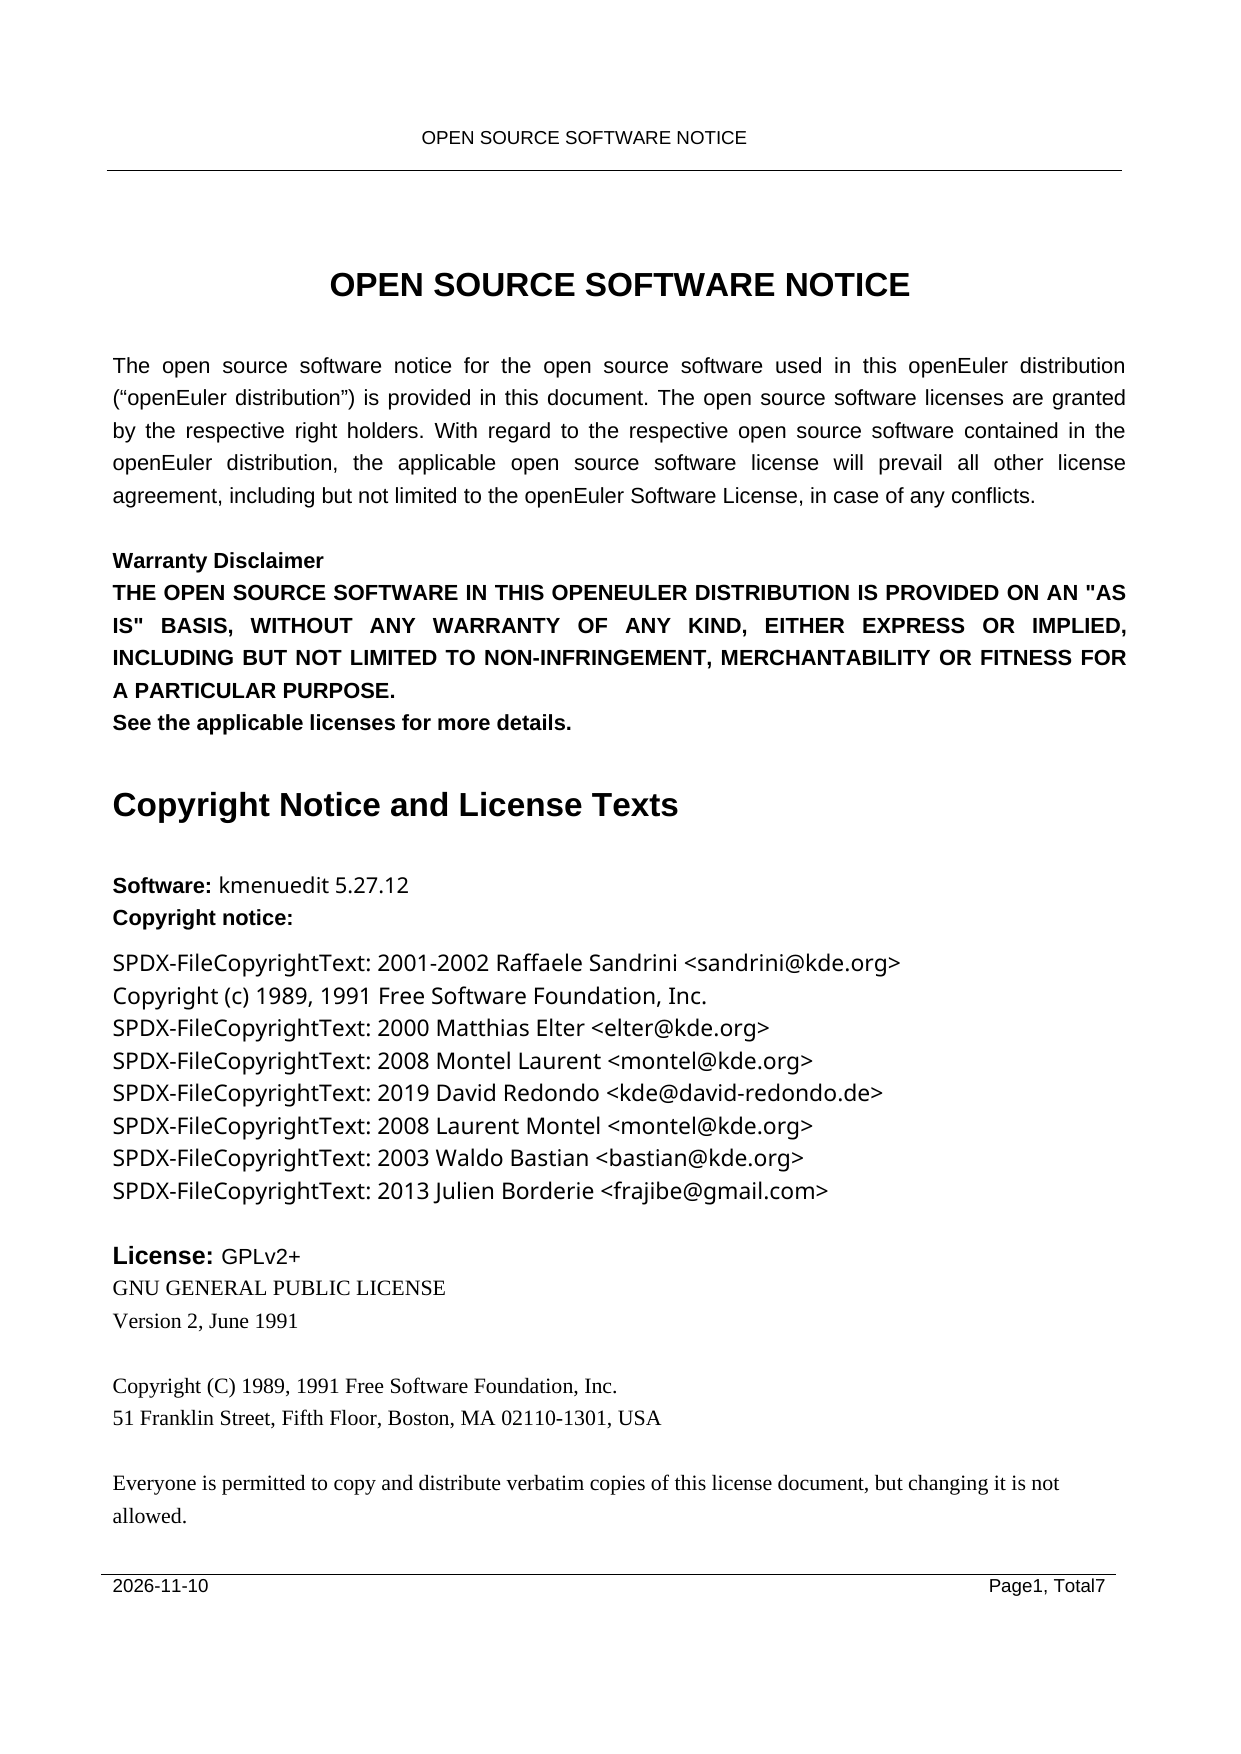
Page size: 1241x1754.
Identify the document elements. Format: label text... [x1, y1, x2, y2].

text Warranty Disclaimer [112, 544, 1128, 576]
text License: GPLv2+ [112, 1239, 1128, 1272]
text Copyright Notice and License Texts [112, 771, 1128, 836]
text The open source software notice for the open source software used in this openEuler distribution (“openEuler distribution”) is provided in this document. The open source software licenses are granted by the respective right holders. With regard to the respective open source software contained in the openEuler distribution, the applicable open source software license will prevail all other license agreement, including but not limited to the openEuler Software License, in case of any conflicts. [112, 349, 1128, 511]
title Software: kmenuedit 5.27.12 [112, 869, 1128, 901]
text OPEN SOURCE SOFTWARE NOTICE [112, 251, 1128, 316]
text SPDX-FileCopyrightText: 2001-2002 Raffaele Sandrini <sandrini@kde.org> Copyright (c) 1989, 1991 Free Software Foundation, Inc. SPDX-FileCopyrightText: 2000 Matthias Elter <elter@kde.org> SPDX-FileCopyrightText: 2008 Montel Laurent <montel@kde.org> SPDX-FileCopyrightText: 2019 David Redondo <kde@david-redondo.de> SPDX-FileCopyrightText: 2008 Laurent Montel <montel@kde.org> SPDX-FileCopyrightText: 2003 Waldo Bastian <bastian@kde.org> SPDX-FileCopyrightText: 2013 Julien Borderie <frajibe@gmail.com> [112, 947, 1128, 1239]
text Copyright notice: [112, 901, 1128, 934]
text THE OPEN SOURCE SOFTWARE IN THIS OPENEULER DISTRIBUTION IS PROVIDED ON AN "AS IS" BASIS, WITHOUT ANY WARRANTY OF ANY KIND, EITHER EXPRESS OR IMPLIED, INCLUDING BUT NOT LIMITED TO NON-INFRINGEMENT, MERCHANTABILITY OR FITNESS FOR A PARTICULAR PURPOSE. See the applicable licenses for more details. [112, 576, 1128, 739]
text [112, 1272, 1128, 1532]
